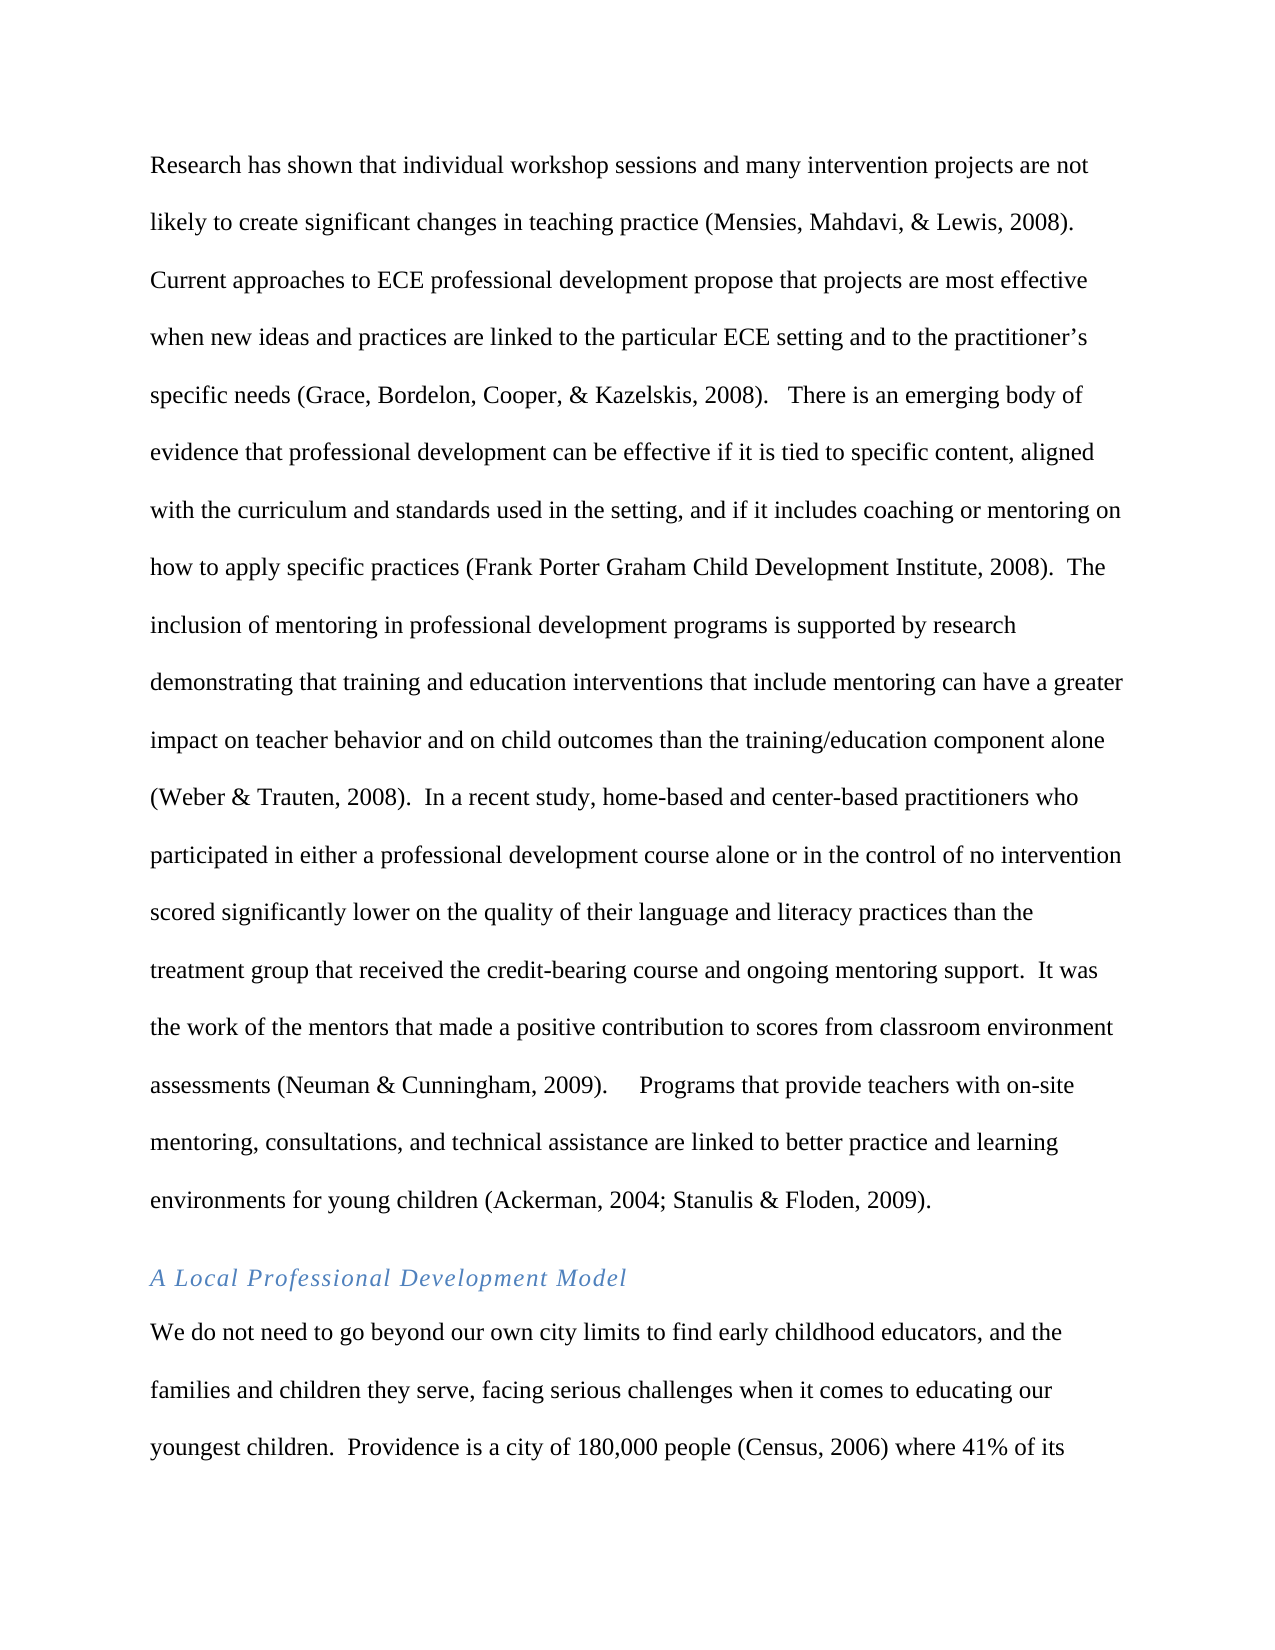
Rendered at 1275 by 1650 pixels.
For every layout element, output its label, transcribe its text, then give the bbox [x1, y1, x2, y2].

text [150, 1317, 1125, 1461]
subtitle A Local Professional Development Model [150, 1263, 1125, 1292]
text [150, 150, 1125, 1214]
